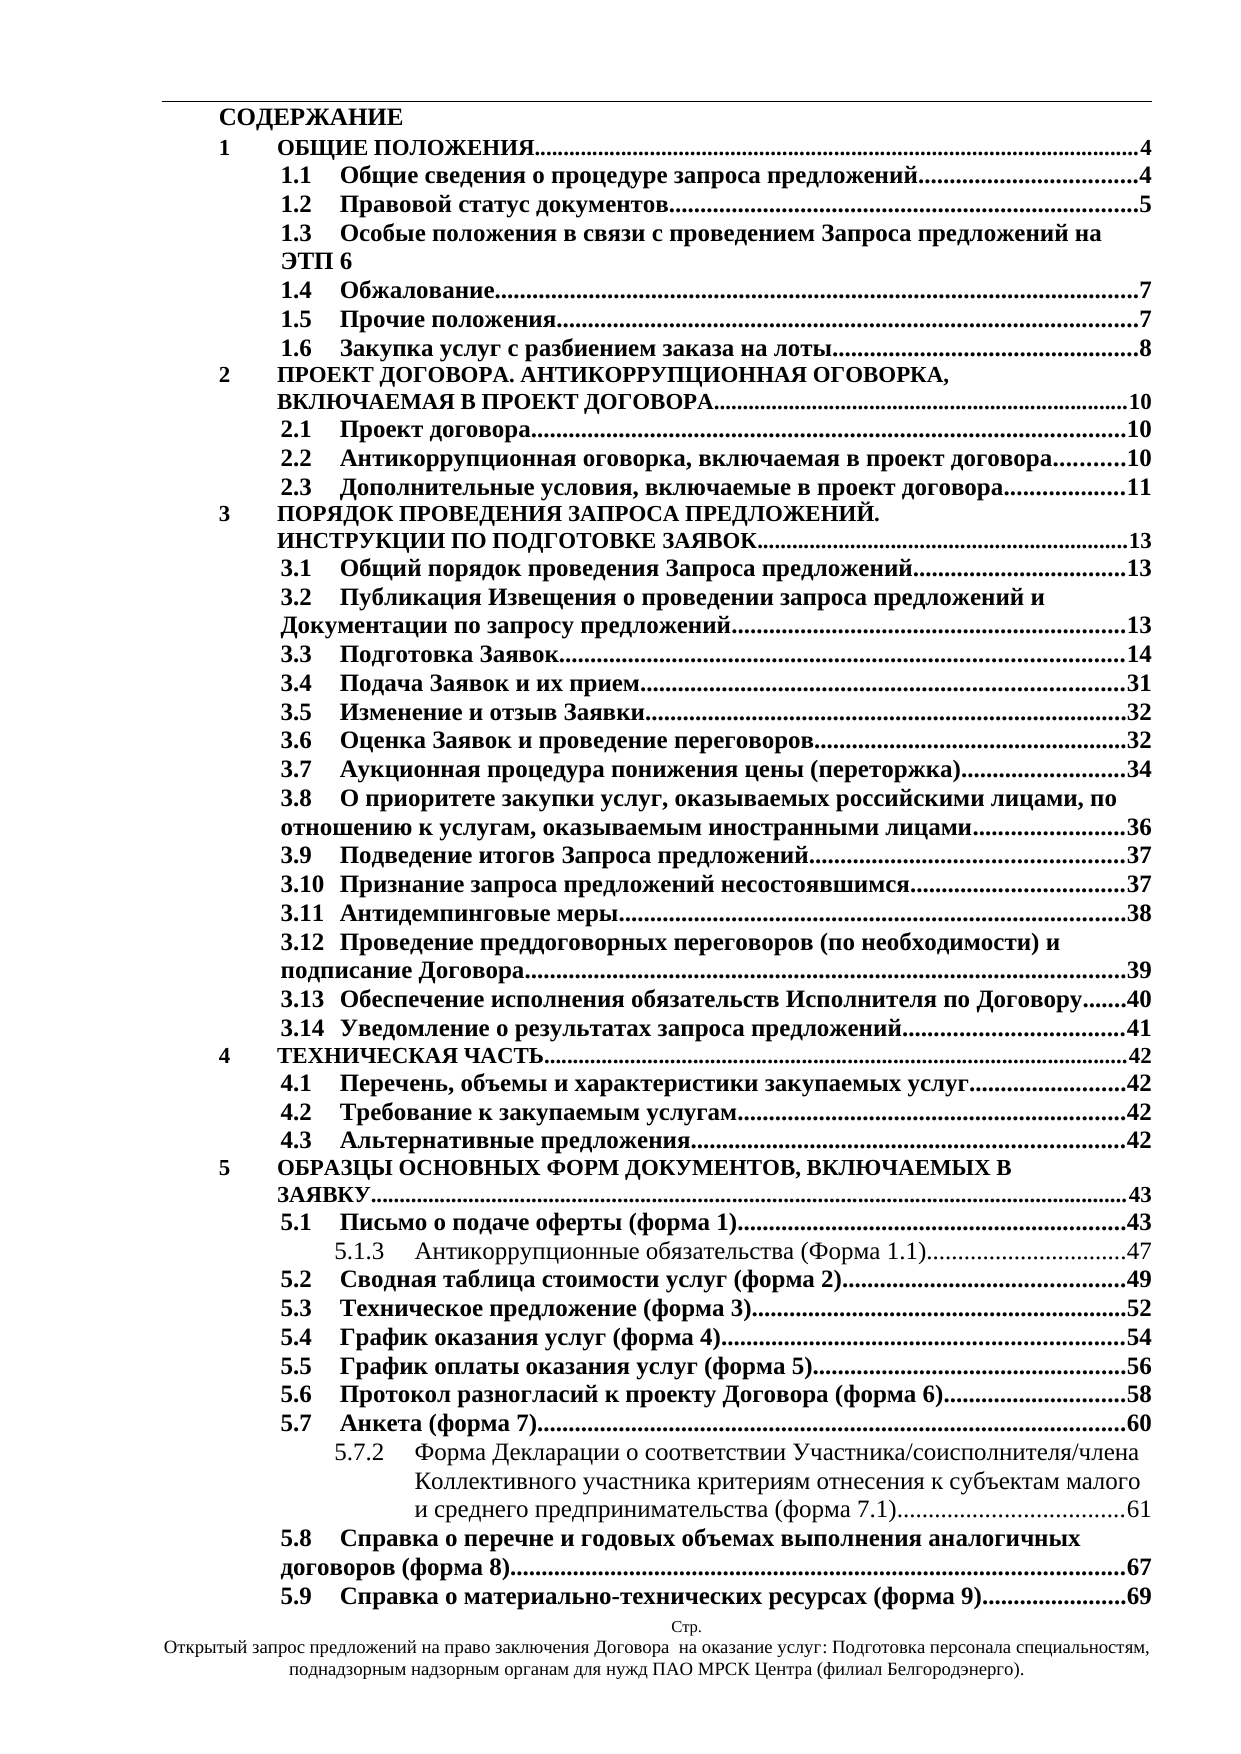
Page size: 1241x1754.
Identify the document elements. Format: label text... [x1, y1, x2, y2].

text 2.3 Дополнительные условия, включаемые в проект договора 11 [280, 472, 1133, 500]
text 1.6 Закупка услуг с разбиением заказа на лоты 8 [280, 333, 1133, 361]
text 5 Образцы основных форм документов, включаемых в Заявку 43 [218, 1154, 1033, 1207]
text 1.4 Обжалование 7 [280, 275, 1133, 304]
text 3.11 Антидемпинговые меры 38 [280, 898, 1133, 927]
text 5.1 Письмо о подаче оферты (форма 1) 43 [280, 1207, 1133, 1236]
text 2 Проект Договора. Антикоррупционная оговорка, включаемая в проект договора 10 [218, 361, 1033, 414]
text 3.7 Аукционная процедура понижения цены (переторжка) 34 [280, 754, 1133, 783]
text 5.1.3 Антикоррупционные обязательства (Форма 1.1). 47 [334, 1236, 1144, 1264]
text 5.7 Анкета (форма 7) 60 [280, 1408, 1133, 1437]
text 5.3 Техническое предложение (форма 3) 52 [280, 1293, 1133, 1322]
text 5.8 Справка о перечне и годовых объемах выполнения аналогичных договоров (форма 8) 67 [280, 1523, 1133, 1581]
text 4.2 Требование к закупаемым услугам 42 [280, 1097, 1133, 1126]
text 1 Общие положения 4 [218, 134, 1033, 160]
text 4 Техническая часть 42 [218, 1042, 1033, 1068]
text 1.5 Прочие положения 7 [280, 304, 1133, 333]
text 2.2 Антикоррупционная оговорка, включаемая в проект договора 10 [280, 443, 1133, 472]
text СОДЕРЖАНИЕ [218, 102, 938, 131]
text 3.3 Подготовка Заявок 14 [280, 639, 1133, 668]
text 5.4 График оказания услуг (форма 4) 54 [280, 1322, 1133, 1351]
text 5.5 График оплаты оказания услуг (форма 5) 56 [280, 1351, 1133, 1379]
text 4.3 Альтернативные предложения 42 [280, 1126, 1133, 1154]
text 3.4 Подача Заявок и их прием 31 [280, 668, 1133, 697]
text 3.5 Изменение и отзыв Заявки 32 [280, 697, 1133, 726]
text 1.2 Правовой статус документов 5 [280, 189, 1133, 218]
text 5.2 Сводная таблица стоимости услуг (форма 2) 49 [280, 1264, 1133, 1293]
text 3.10 Признание запроса предложений несостоявшимся 37 [280, 869, 1133, 898]
text 5.7.2 Форма Декларации о соответствии Участника/соисполнителя/члена Коллективного участника критериям отнесения к субъектам малого и среднего предпринимательства (форма 7.1) 61 [334, 1437, 1144, 1523]
text 3.1 Общий порядок проведения Запроса предложений 13 [280, 553, 1133, 582]
text 1.3 Особые положения в связи с проведением Запроса предложений на ЭТП 6 [280, 218, 1133, 275]
text 3.9 Подведение итогов Запроса предложений 37 [280, 841, 1133, 869]
text 5.9 Справка о материально-технических ресурсах (форма 9) 69 [280, 1581, 1133, 1609]
text 3.12 Проведение преддоговорных переговоров (по необходимости) и подписание Договора 39 [280, 927, 1133, 984]
text 3.8 О приоритете закупки услуг, оказываемых российскими лицами, по отношению к услугам, оказываемым иностранными лицами 36 [280, 783, 1133, 841]
text 4.1 Перечень, объемы и характеристики закупаемых услуг 42 [280, 1068, 1133, 1097]
text 1.1 Общие сведения о процедуре запроса предложений 4 [280, 160, 1133, 189]
text 2.1 Проект договора 10 [280, 414, 1133, 443]
text 3 Порядок проведения Запроса предложений. Инструкции по подготовке Заявок 13 [218, 500, 1033, 553]
text 5.6 Протокол разногласий к проекту Договора (форма 6) 58 [280, 1379, 1133, 1408]
text 3.13 Обеспечение исполнения обязательств Исполнителя по Договору 40 [280, 984, 1133, 1013]
text 3.2 Публикация Извещения о проведении запроса предложений и Документации по запросу предложений 13 [280, 582, 1133, 639]
text 3.14 Уведомление о результатах запроса предложений 41 [280, 1013, 1133, 1042]
text 3.6 Оценка Заявок и проведение переговоров 32 [280, 726, 1133, 754]
